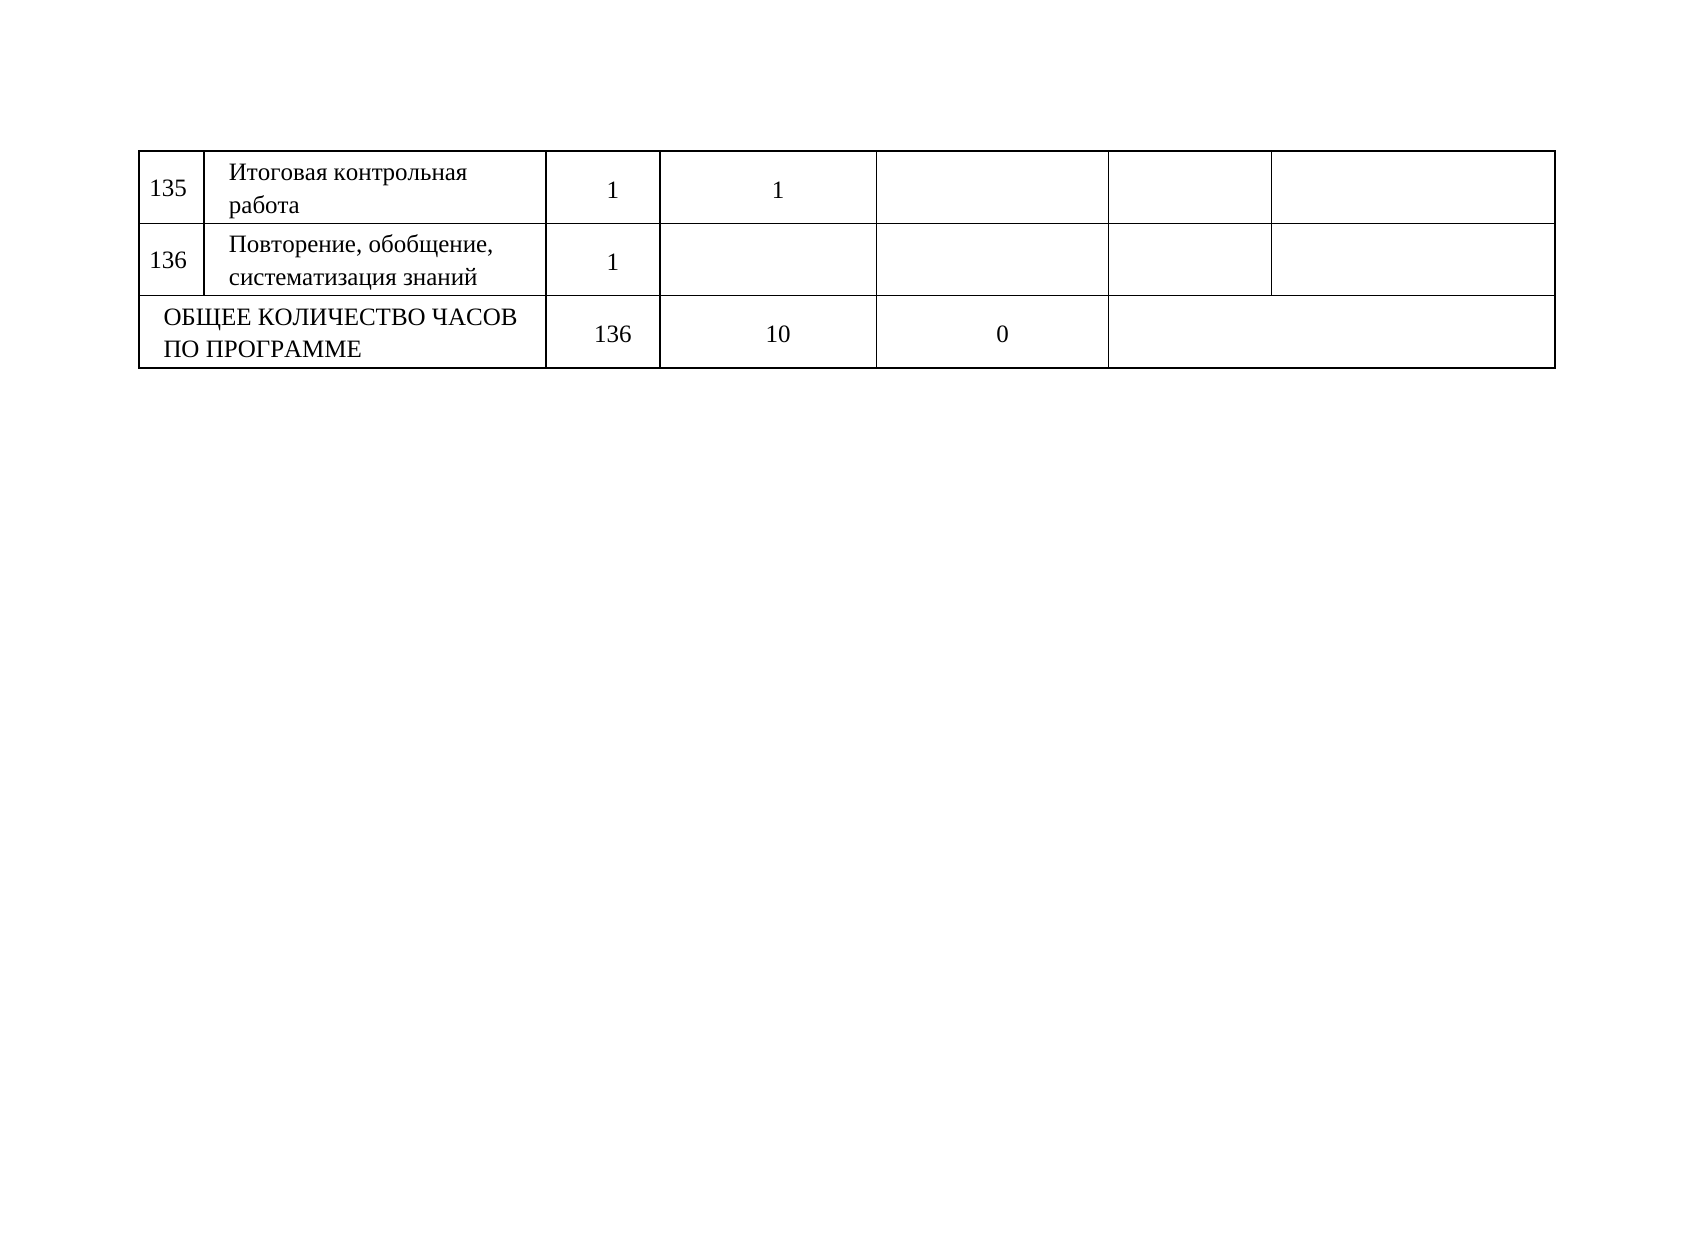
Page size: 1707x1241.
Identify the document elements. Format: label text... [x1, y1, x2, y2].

table_cell 10 [661, 296, 876, 367]
table_cell 1 [547, 224, 659, 295]
table_cell ОБЩЕЕ КОЛИЧЕСТВО ЧАСОВ ПО ПРОГРАММЕ [140, 296, 545, 367]
table_cell [1109, 296, 1554, 367]
table_cell 1 [661, 152, 876, 222]
table_cell 1 [547, 152, 659, 222]
table_cell 135 [140, 152, 203, 222]
table_cell [1272, 224, 1554, 295]
table_cell [1272, 152, 1554, 222]
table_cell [205, 152, 545, 222]
table_cell [1109, 224, 1271, 295]
table_cell 136 [140, 224, 203, 295]
table_cell 0 [877, 296, 1108, 367]
table_cell Повторение, обобщение, систематизация знаний [205, 224, 545, 295]
table_cell 136 [547, 296, 659, 367]
table_cell [877, 152, 1108, 222]
table_cell [661, 224, 876, 295]
table_cell [1109, 152, 1271, 222]
table_cell [877, 224, 1108, 295]
